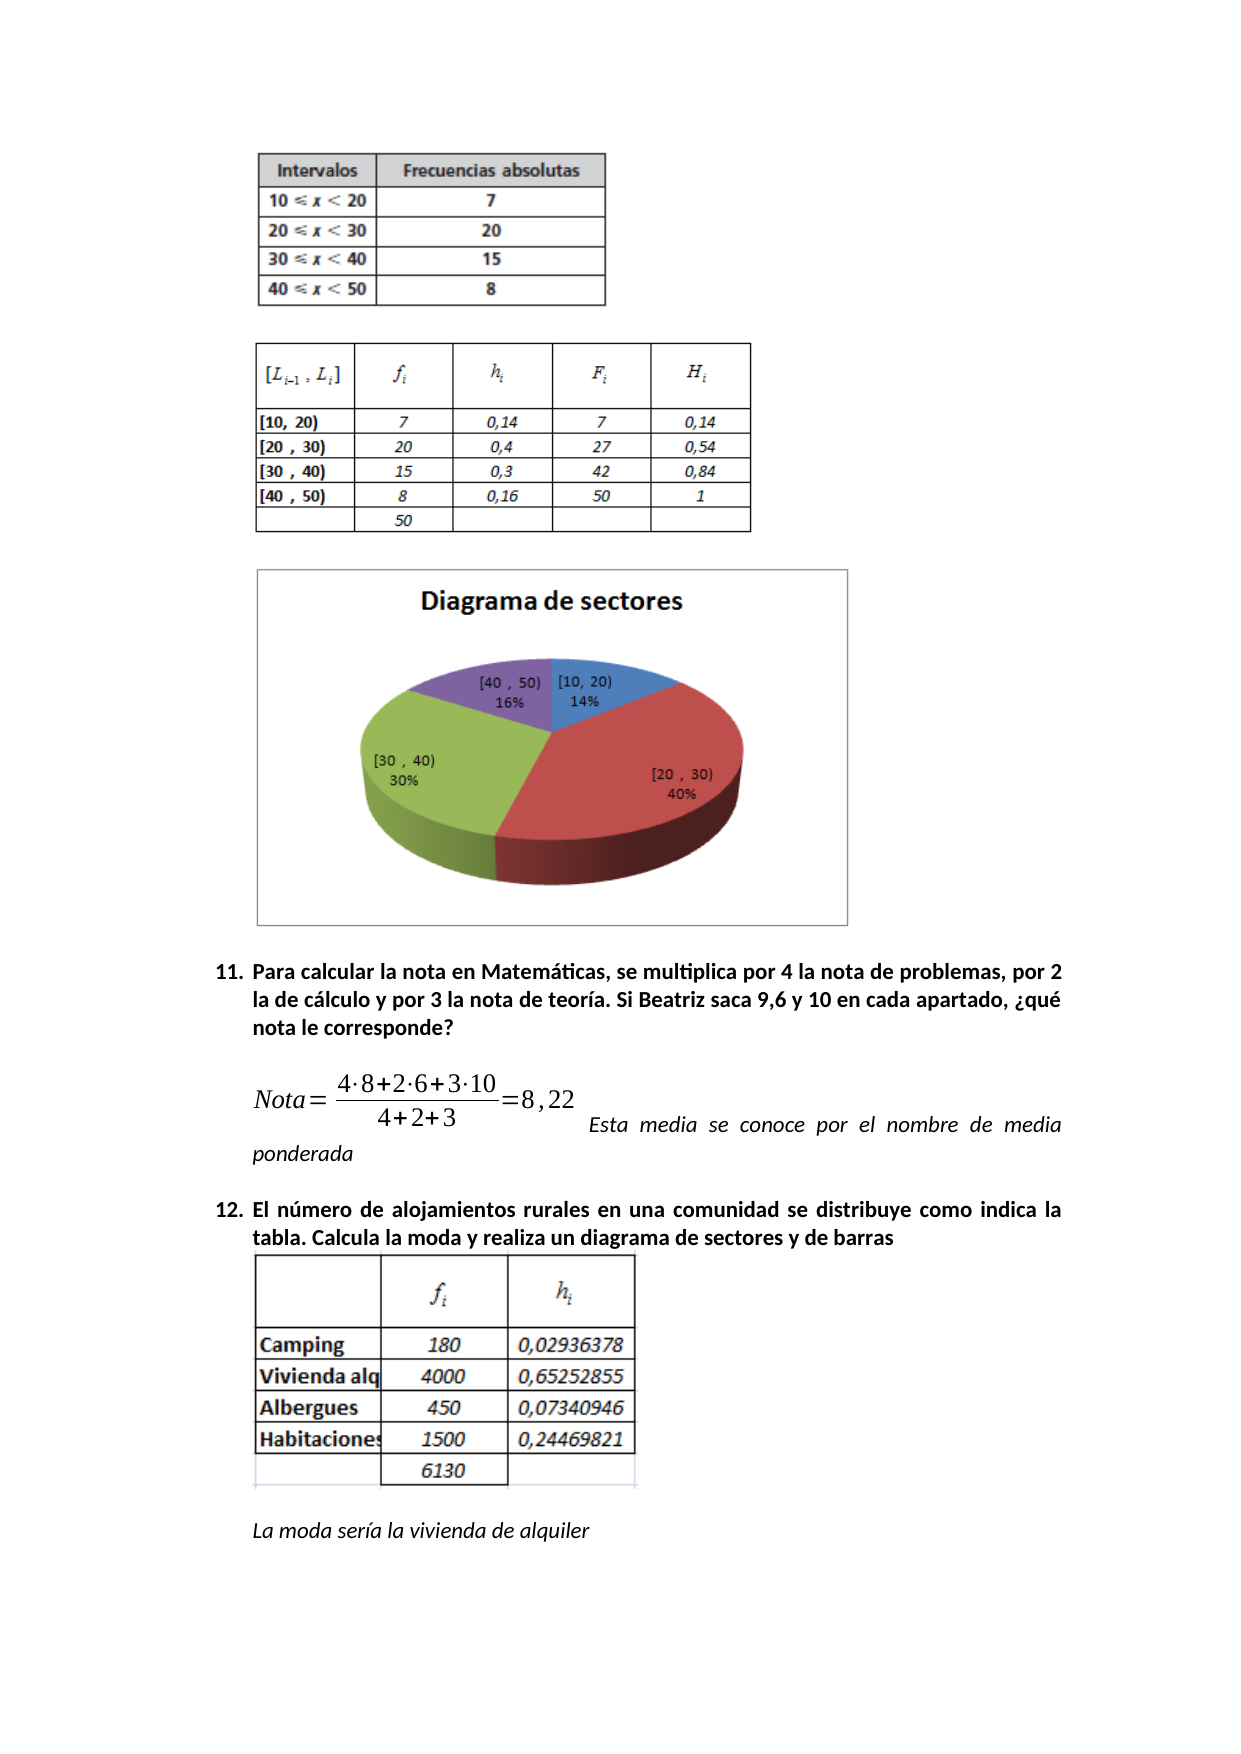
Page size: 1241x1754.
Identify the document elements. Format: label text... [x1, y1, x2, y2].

picture [252, 338, 755, 536]
list Esta media se conoce por el nombre de media ponderada [252, 1069, 1063, 1167]
picture [252, 1250, 639, 1489]
list La moda sería la vivienda de alquiler [252, 1516, 1063, 1544]
list Para calcular la nota en Matemáticas, se multiplica por 4 la nota de problemas, por 2 la de cálculo y por 3 la nota de teoría. Si Beatriz saca 9,6 y 10 en cada apartado, ¿qué nota le corresponde? [215, 957, 1063, 1041]
list El número de alojamientos rurales en una comunidad se distribuye como indica la tabla. Calcula la moda y realiza un diagrama de sectores y de barras [215, 1195, 1063, 1251]
picture [252, 563, 852, 930]
picture [252, 147, 610, 311]
